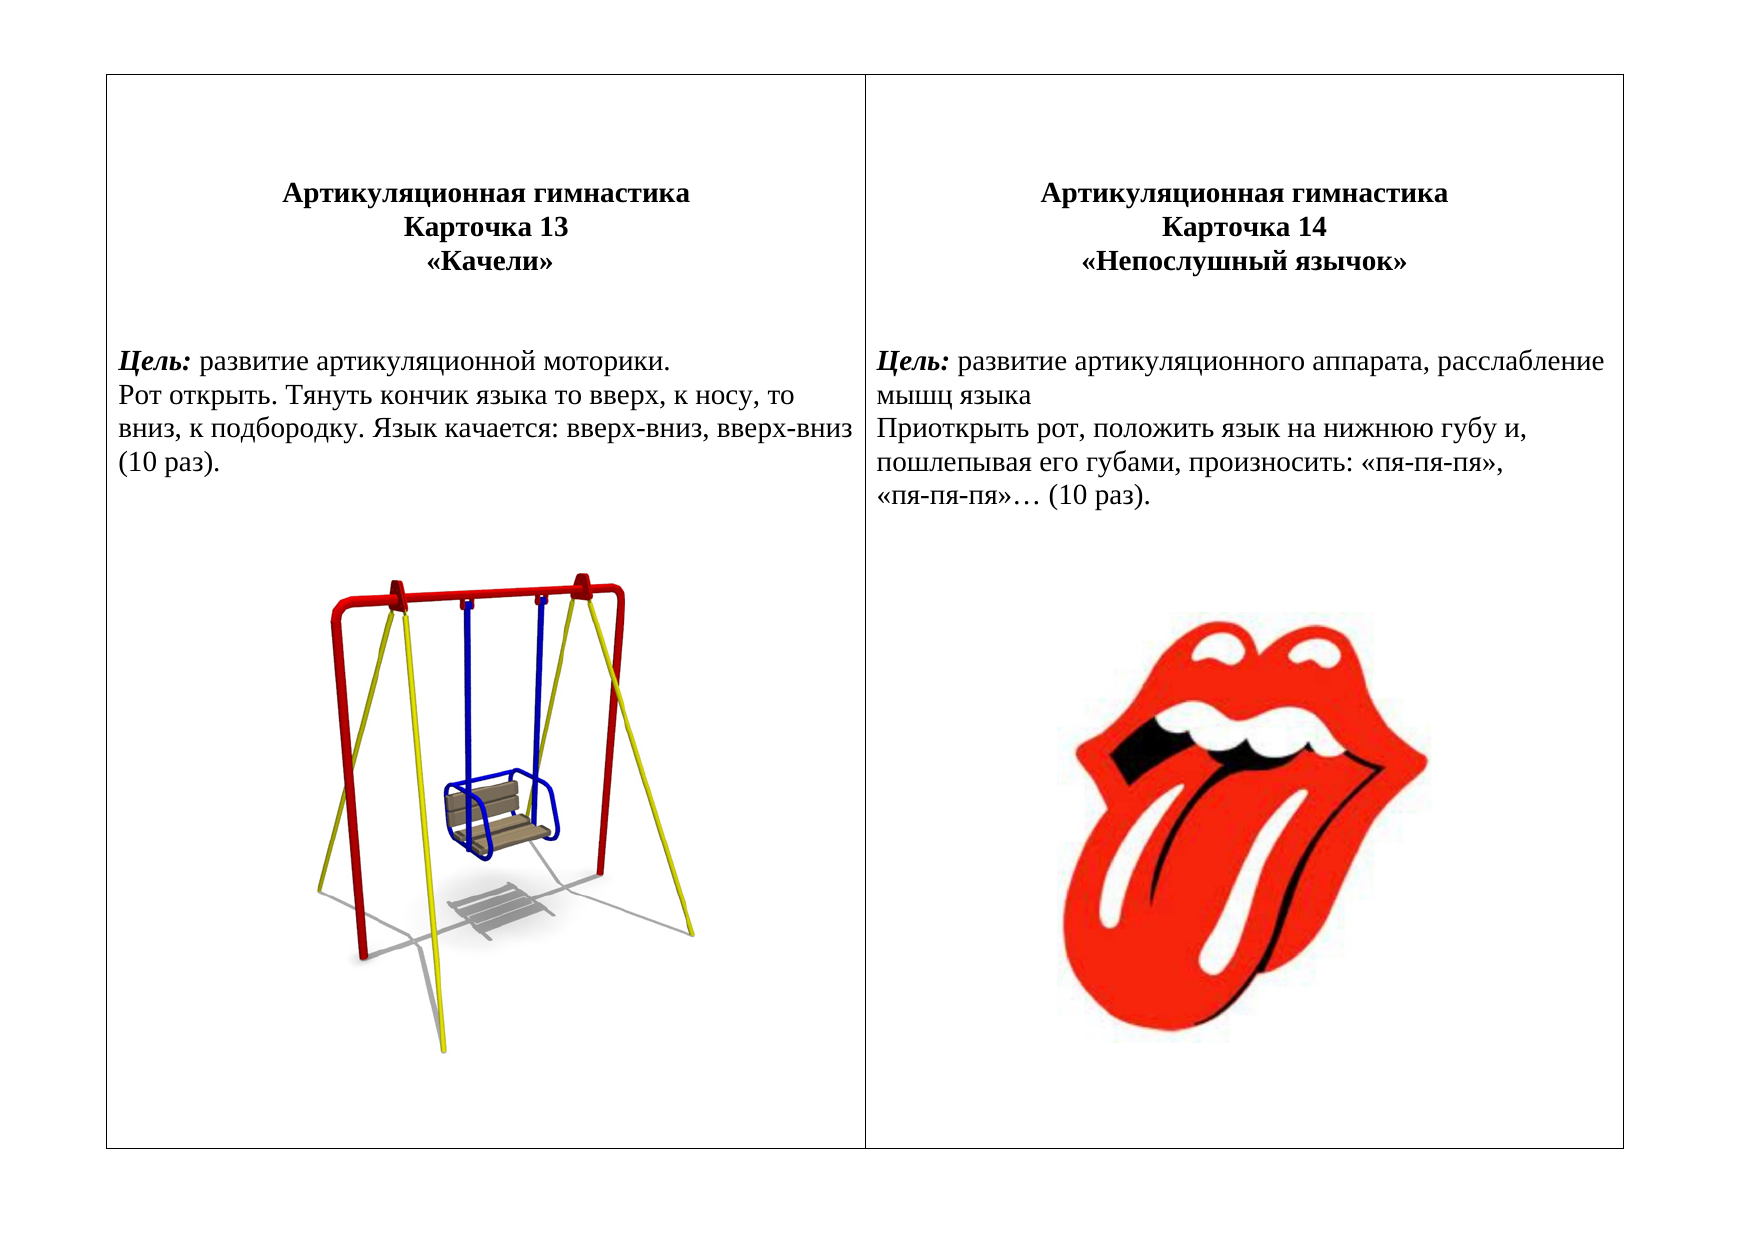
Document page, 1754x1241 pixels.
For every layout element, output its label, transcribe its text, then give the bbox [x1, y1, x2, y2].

table_cell Артикуляционная гимнастика Карточка 14 «Непослушный язычок» Цель: развитие артикуляционного аппарата, расслабление мышц языка Приоткрыть рот, положить язык на нижнюю губу и, пошлепывая его губами, произносить: «пя-пя-пя», «пя-пя-пя»… (10 раз). [866, 75, 1623, 1148]
picture [257, 568, 748, 1059]
picture [1057, 612, 1434, 1043]
table_cell Артикуляционная гимнастика Карточка 13 «Качели» Цель: развитие артикуляционной моторики. Рот открыть. Тянуть кончик языка то вверх, к носу, то вниз, к подбородку. Язык качается: вверх-вниз, вверх-вниз (10 раз). [107, 75, 865, 1148]
